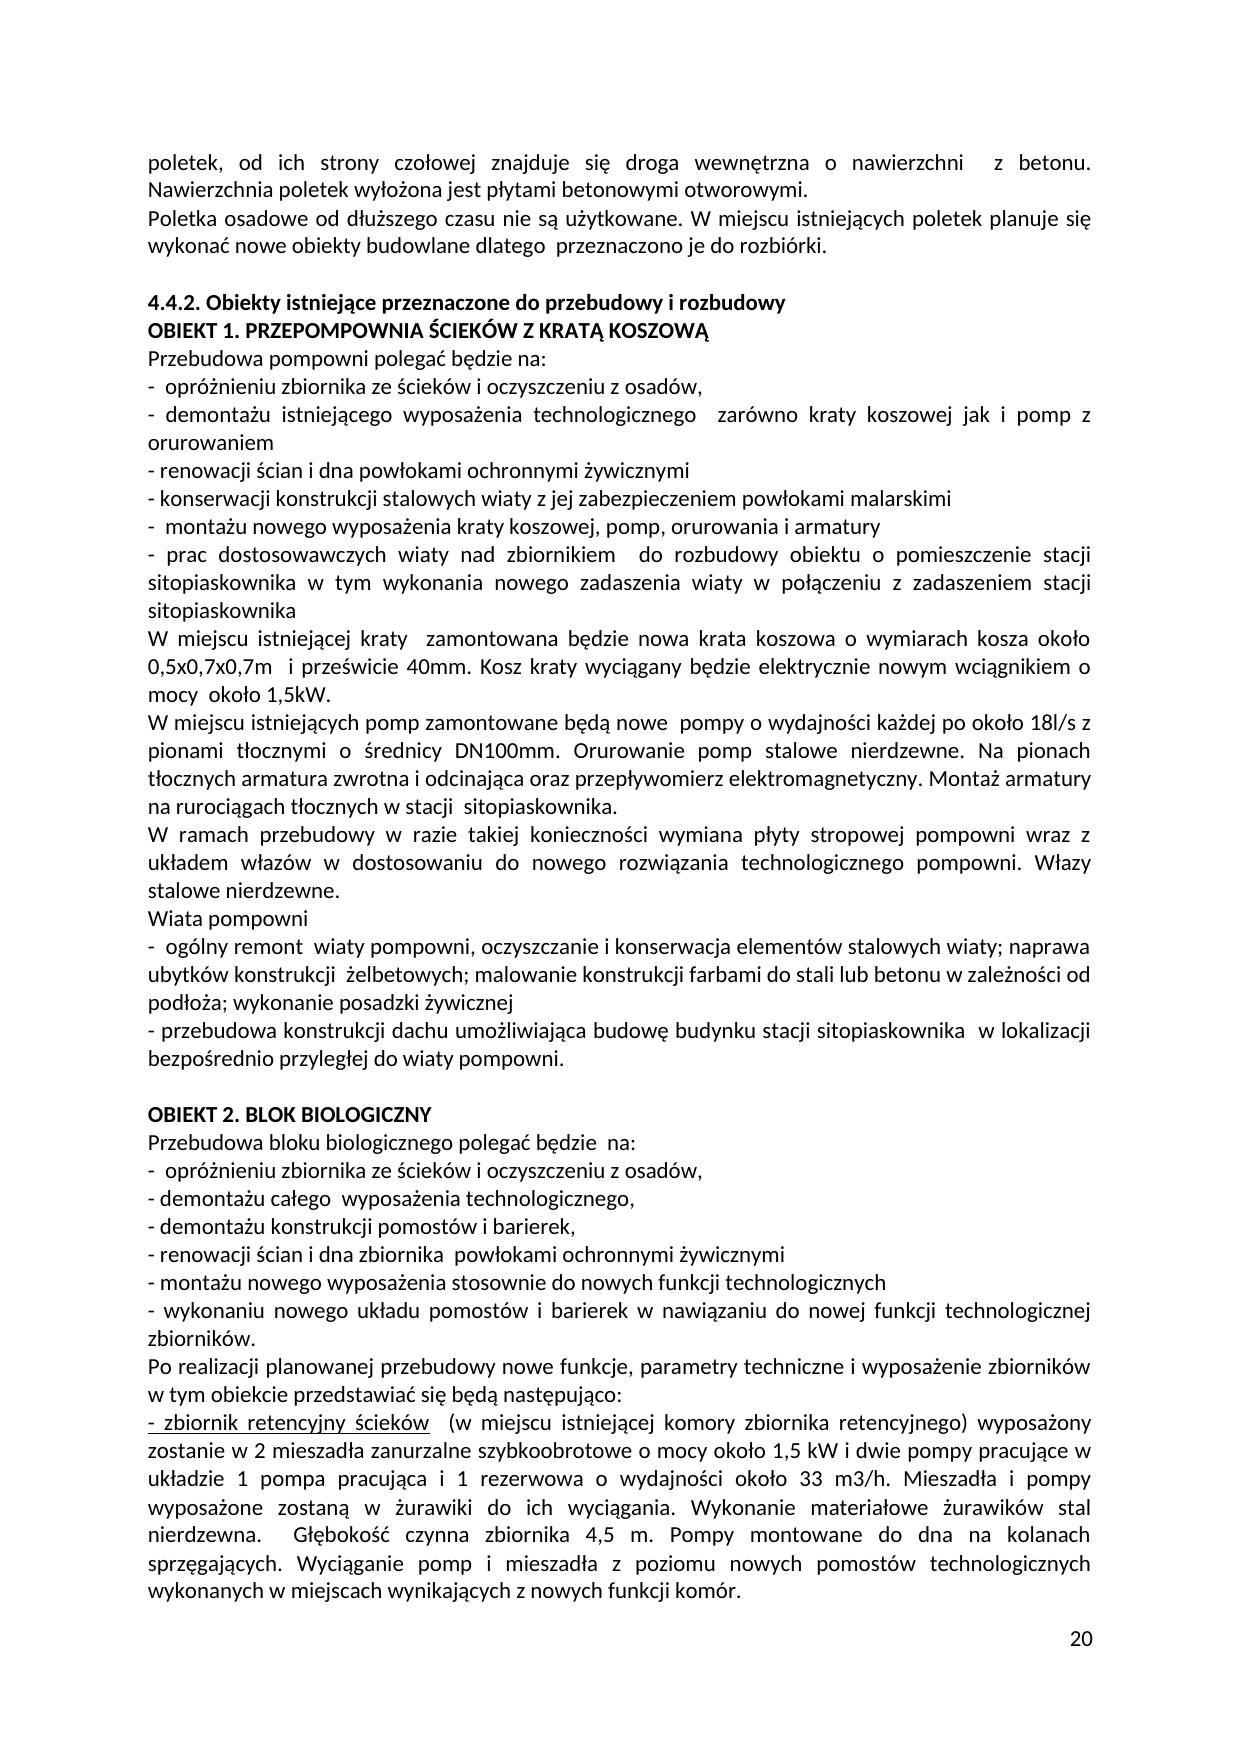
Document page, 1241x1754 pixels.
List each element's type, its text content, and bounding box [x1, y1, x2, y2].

text Przebudowa bloku biologicznego polegać będzie na: [148, 1128, 1093, 1156]
text - demontażu konstrukcji pomostów i barierek, [148, 1212, 1093, 1240]
text - demontażu istniejącego wyposażenia technologicznego zarówno kraty koszowej jak i pomp z orurowaniem [148, 400, 1093, 456]
text W miejscu istniejącej kraty zamontowana będzie nowa krata koszowa o wymiarach kosza około 0,5x0,7x0,7m i prześwicie 40mm. Kosz kraty wyciągany będzie elektrycznie nowym wciągnikiem o mocy około 1,5kW. [148, 624, 1093, 708]
text Po realizacji planowanej przebudowy nowe funkcje, parametry techniczne i wyposażenie zbiorników w tym obiekcie przedstawiać się będą następująco: [148, 1352, 1093, 1408]
text Przebudowa pompowni polegać będzie na: [148, 344, 1093, 372]
text Wiata pompowni [148, 904, 1093, 932]
text - montażu nowego wyposażenia stosownie do nowych funkcji technologicznych [148, 1268, 1093, 1296]
text Poletka osadowe od dłuższego czasu nie są użytkowane. W miejscu istniejących poletek planuje się wykonać nowe obiekty budowlane dlatego przeznaczono je do rozbiórki. [148, 204, 1093, 260]
text 4.4.2. Obiekty istniejące przeznaczone do przebudowy i rozbudowy [148, 288, 1093, 316]
text - ogólny remont wiaty pompowni, oczyszczanie i konserwacja elementów stalowych wiaty; naprawa ubytków konstrukcji żelbetowych; malowanie konstrukcji farbami do stali lub betonu w zależności od podłoża; wykonanie posadzki żywicznej [148, 932, 1093, 1016]
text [148, 148, 1093, 204]
text - zbiornik retencyjny ścieków (w miejscu istniejącej komory zbiornika retencyjnego) wyposażony zostanie w 2 mieszadła zanurzalne szybkoobrotowe o mocy około 1,5 kW i dwie pompy pracujące w układzie 1 pompa pracująca i 1 rezerwowa o wydajności około 33 m3/h. Mieszadła i pompy wyposażone zostaną w żurawiki do ich wyciągania. Wykonanie materiałowe żurawików stal nierdzewna. Głębokość czynna zbiornika 4,5 m. Pompy montowane do dna na kolanach sprzęgających. Wyciąganie pomp i mieszadła z poziomu nowych pomostów technologicznych wykonanych w miejscach wynikających z nowych funkcji komór. [148, 1408, 1093, 1605]
text - wykonaniu nowego układu pomostów i barierek w nawiązaniu do nowej funkcji technologicznej zbiorników. [148, 1296, 1093, 1352]
text OBIEKT 1. PRZEPOMPOWNIA ŚCIEKÓW Z KRATĄ KOSZOWĄ [148, 316, 1093, 344]
text W ramach przebudowy w razie takiej konieczności wymiana płyty stropowej pompowni wraz z układem włazów w dostosowaniu do nowego rozwiązania technologicznego pompowni. Włazy stalowe nierdzewne. [148, 820, 1093, 904]
text - renowacji ścian i dna zbiornika powłokami ochronnymi żywicznymi [148, 1240, 1093, 1268]
text - renowacji ścian i dna powłokami ochronnymi żywicznymi [148, 456, 1093, 484]
text - prac dostosowawczych wiaty nad zbiornikiem do rozbudowy obiektu o pomieszczenie stacji sitopiaskownika w tym wykonania nowego zadaszenia wiaty w połączeniu z zadaszeniem stacji sitopiaskownika [148, 540, 1093, 624]
text - konserwacji konstrukcji stalowych wiaty z jej zabezpieczeniem powłokami malarskimi [148, 484, 1093, 512]
text - opróżnieniu zbiornika ze ścieków i oczyszczeniu z osadów, [148, 1156, 1093, 1184]
text W miejscu istniejących pomp zamontowane będą nowe pompy o wydajności każdej po około 18l/s z pionami tłocznymi o średnicy DN100mm. Orurowanie pomp stalowe nierdzewne. Na pionach tłocznych armatura zwrotna i odcinająca oraz przepływomierz elektromagnetyczny. Montaż armatury na rurociągach tłocznych w stacji sitopiaskownika. [148, 708, 1093, 820]
text - montażu nowego wyposażenia kraty koszowej, pomp, orurowania i armatury [148, 512, 1093, 540]
text OBIEKT 2. BLOK BIOLOGICZNY [148, 1100, 1093, 1128]
text - opróżnieniu zbiornika ze ścieków i oczyszczeniu z osadów, [148, 372, 1093, 400]
text - przebudowa konstrukcji dachu umożliwiająca budowę budynku stacji sitopiaskownika w lokalizacji bezpośrednio przyległej do wiaty pompowni. [148, 1016, 1093, 1072]
text - demontażu całego wyposażenia technologicznego, [148, 1184, 1093, 1212]
